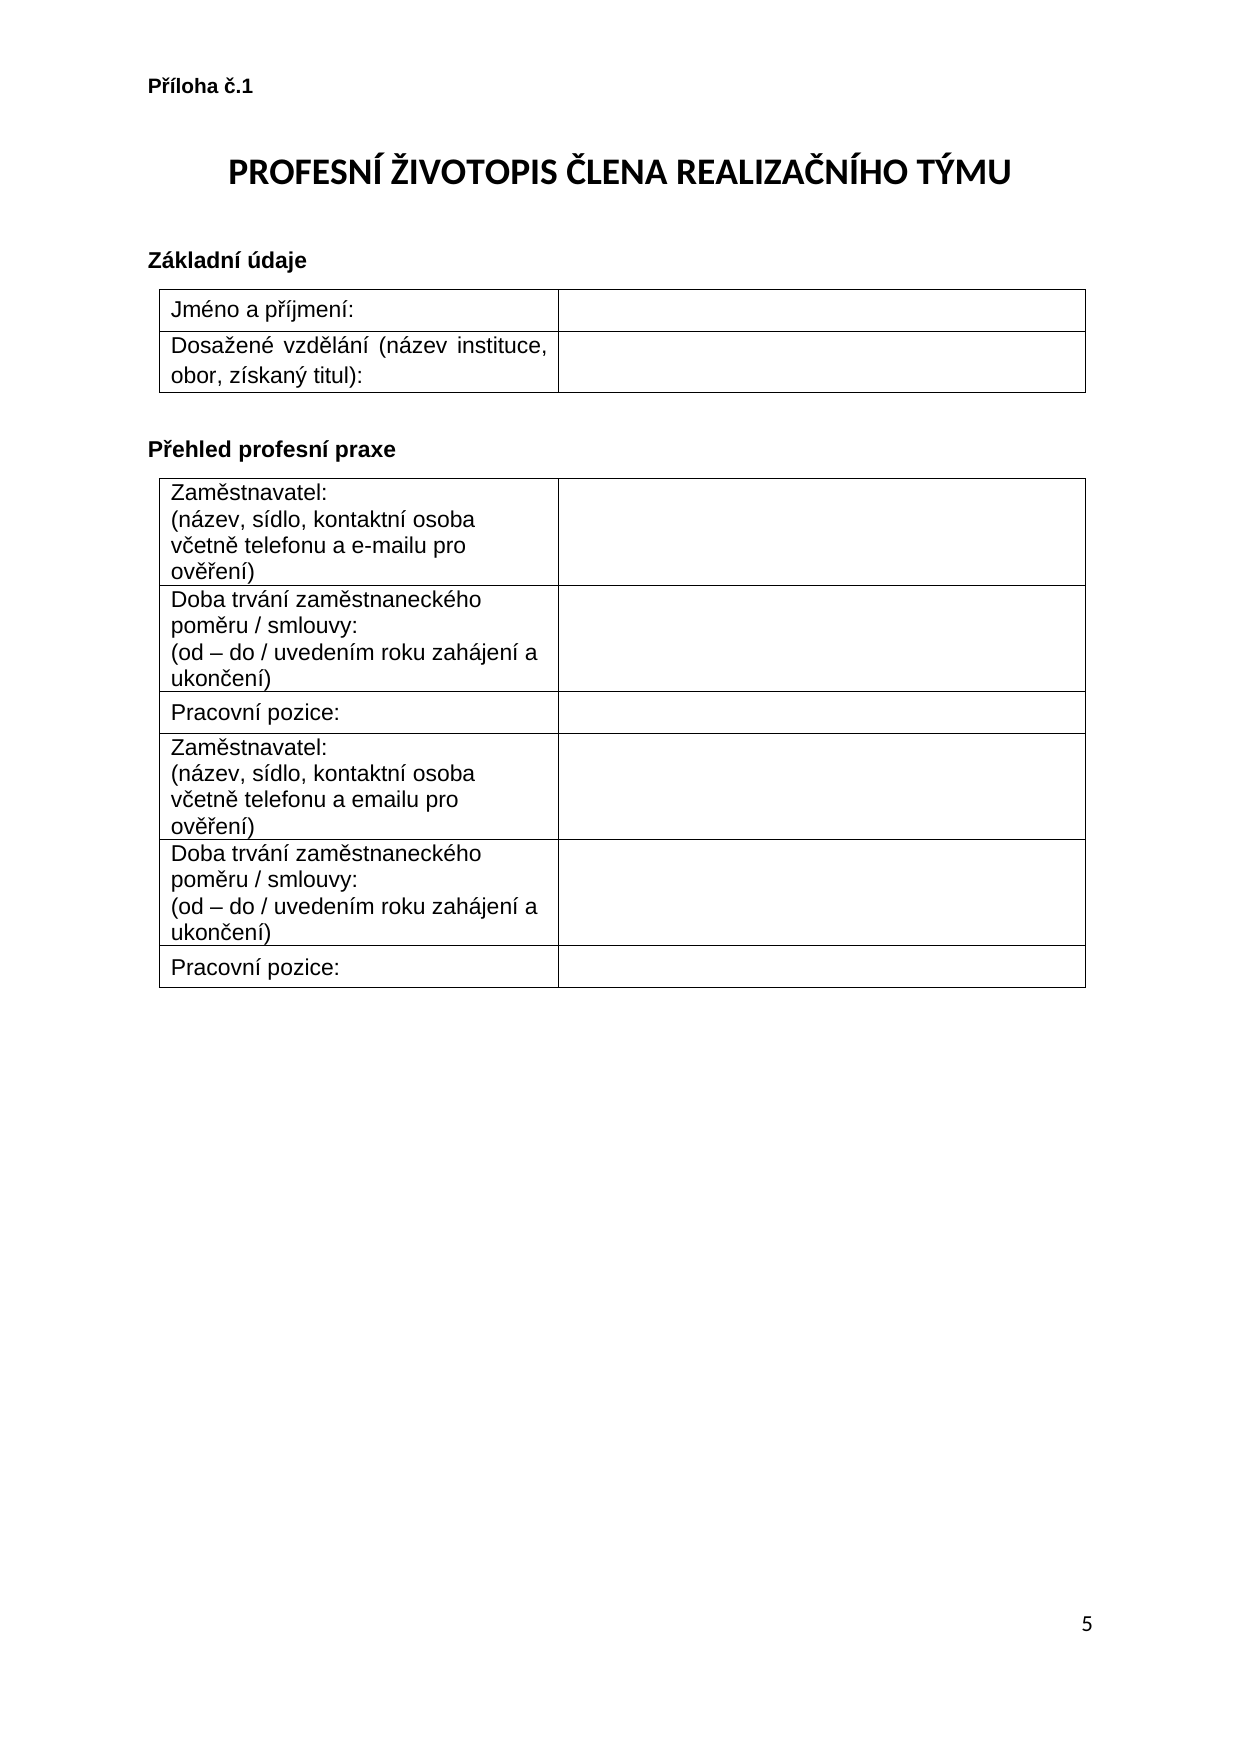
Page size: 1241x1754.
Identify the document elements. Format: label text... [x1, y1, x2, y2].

table_cell [559, 840, 1085, 945]
table_cell Pracovní pozice: [160, 692, 558, 732]
text Základní údaje [148, 247, 1093, 273]
text Přehled profesní praxe [148, 436, 1093, 462]
table_cell [559, 332, 1085, 392]
table_cell [559, 586, 1085, 691]
table_cell Zaměstnavatel: (název, sídlo, kontaktní osoba včetně telefonu a emailu pro ověření) [160, 734, 558, 839]
table_header [559, 479, 1085, 585]
table_cell Pracovní pozice: [160, 946, 558, 987]
table_cell Doba trvání zaměstnaneckého poměru / smlouvy: (od – do / uvedením roku zahájení a ukončení) [160, 586, 558, 691]
text PROFESNÍ ŽIVOTOPIS ČLENA REALIZAČNÍHO TÝMU [148, 148, 1093, 193]
table_header Jméno a příjmení: [160, 290, 558, 331]
table_cell [559, 734, 1085, 839]
table_cell Dosažené vzdělání (název instituce, obor, získaný titul): [160, 332, 558, 392]
table_header Zaměstnavatel: (název, sídlo, kontaktní osoba včetně telefonu a e-mailu pro ověření) [160, 479, 558, 585]
table_cell Doba trvání zaměstnaneckého poměru / smlouvy: (od – do / uvedením roku zahájení a ukončení) [160, 840, 558, 945]
table_cell [559, 946, 1085, 987]
table_cell [559, 692, 1085, 732]
table_header [559, 290, 1085, 331]
